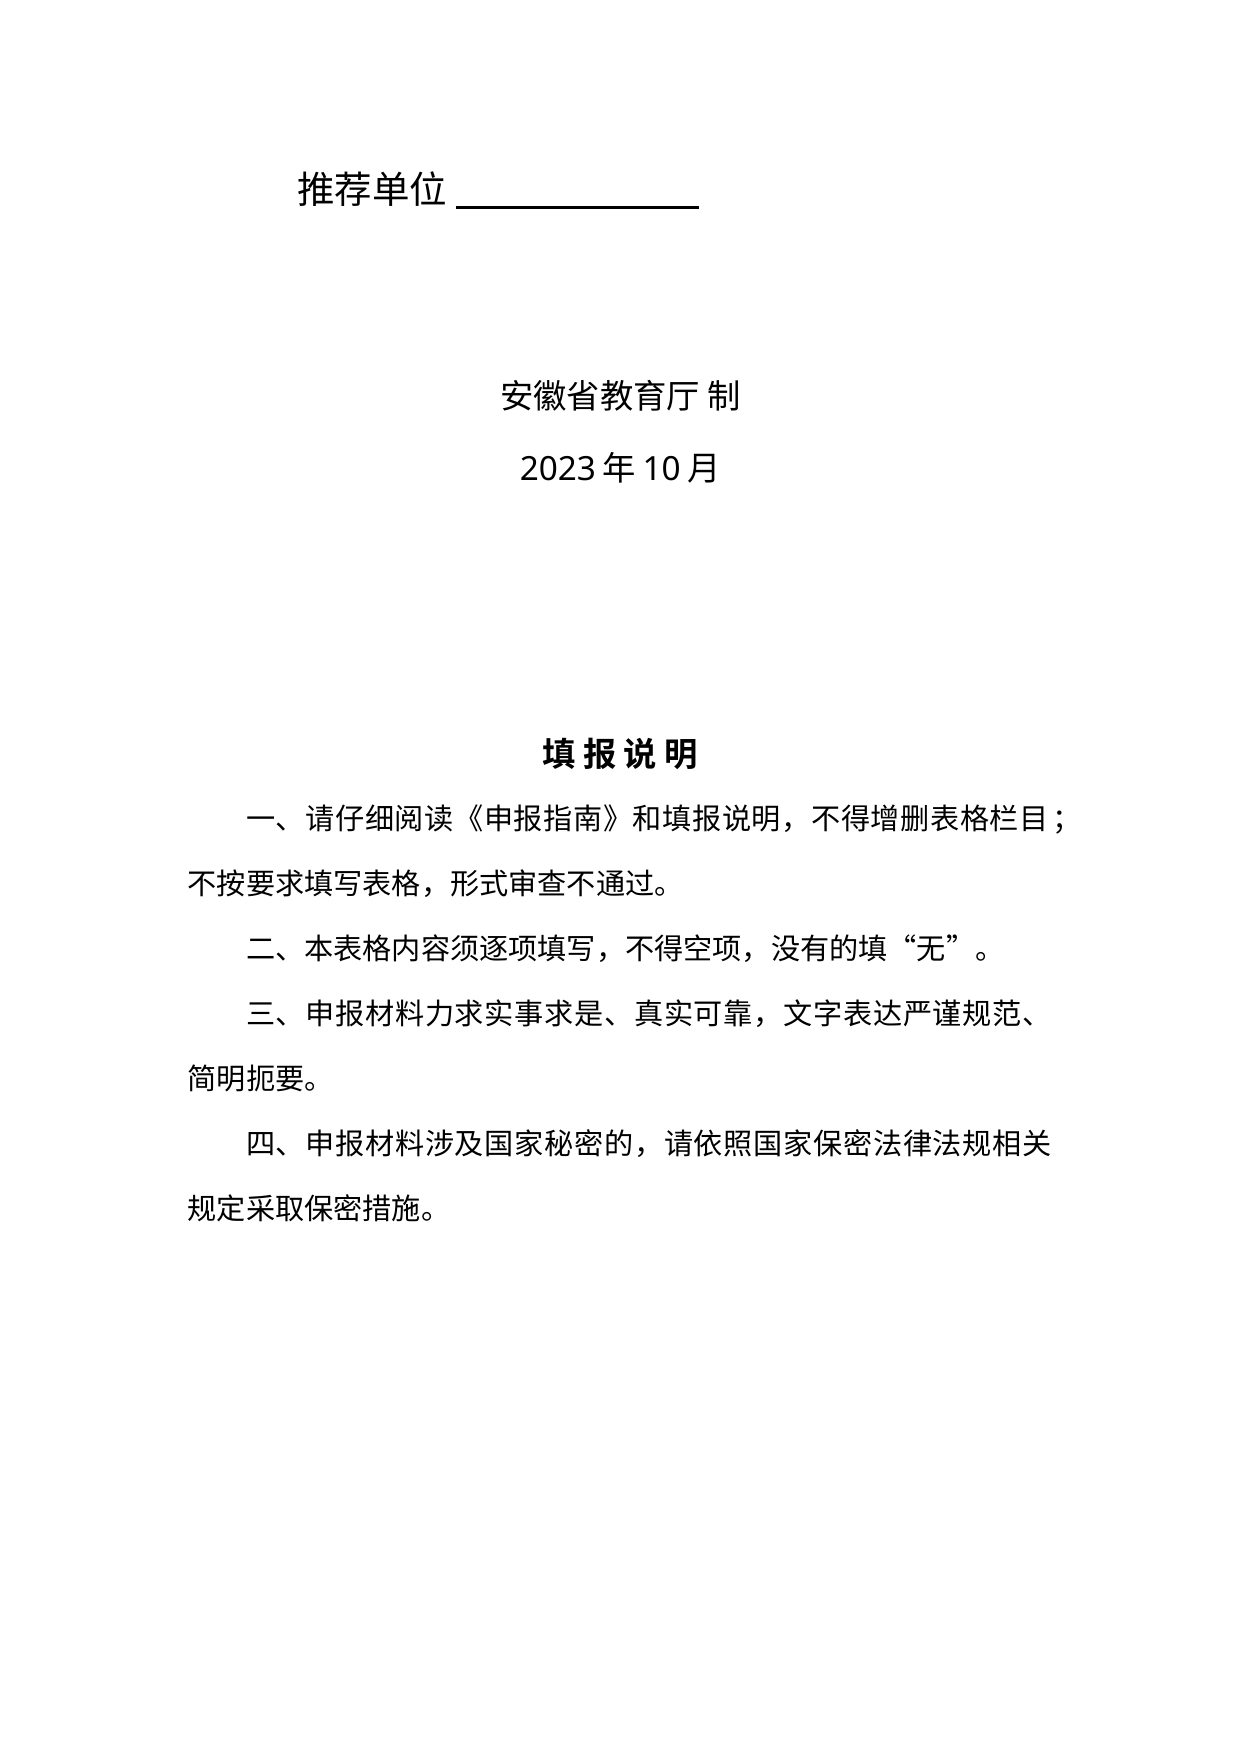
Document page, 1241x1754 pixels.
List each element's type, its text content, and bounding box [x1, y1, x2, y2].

text 三、申报材料力求实事求是、真实可靠，文字表达严谨规范、简明扼要。 [187, 979, 1053, 1109]
text 安徽省教育厅 制 [187, 370, 1053, 418]
text 2023年10月 [187, 442, 1053, 491]
text 一、请仔细阅读《申报指南》和填报说明，不得增删表格栏目；不按要求填写表格，形式审查不通过。 [187, 784, 1053, 914]
text 四、申报材料涉及国家秘密的，请依照国家保密法律法规相关规定采取保密措施。 [187, 1109, 1053, 1239]
text 二、本表格内容须逐项填写，不得空项，没有的填“无”。 [187, 914, 1053, 979]
text 推荐单位 [297, 160, 987, 214]
text 填 报 说 明 [187, 719, 1053, 784]
